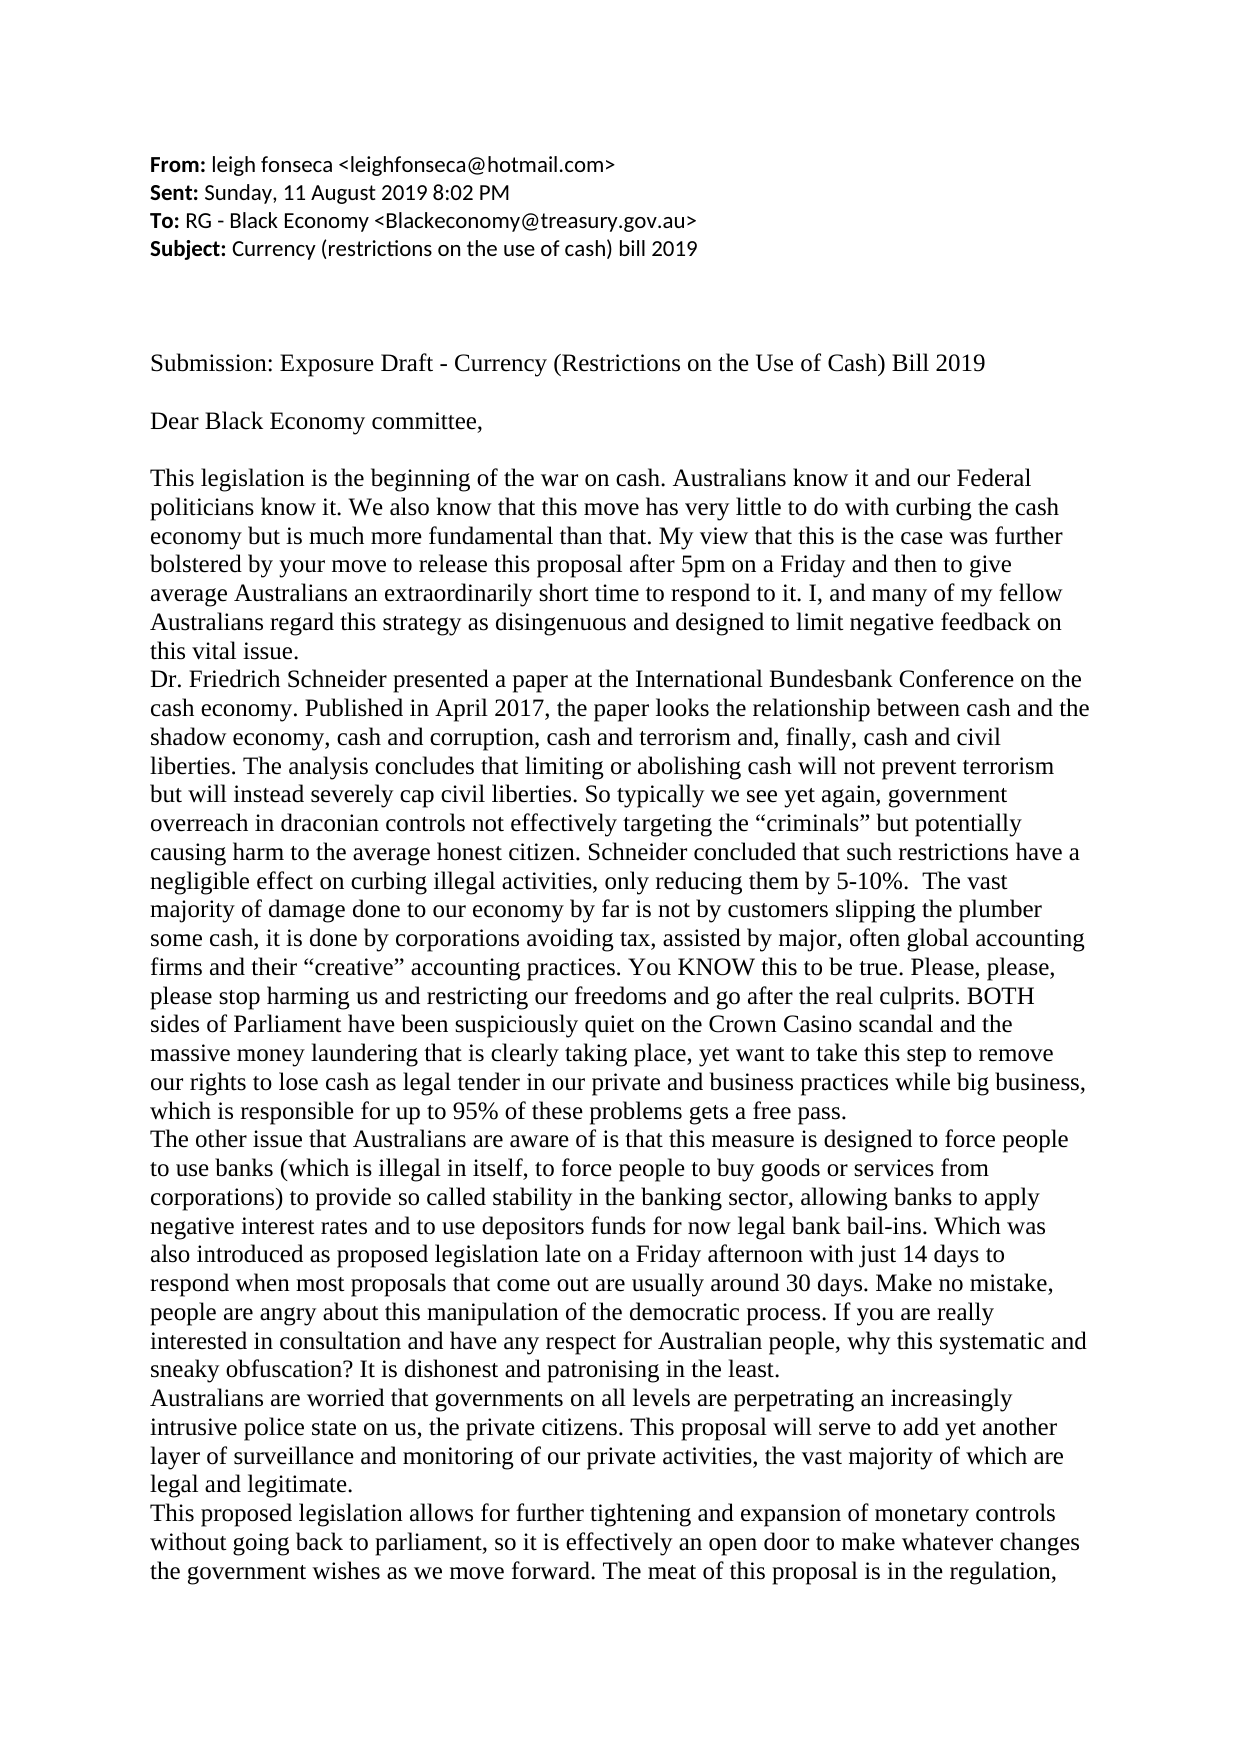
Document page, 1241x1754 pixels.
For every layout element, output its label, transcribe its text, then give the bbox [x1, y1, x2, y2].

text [150, 319, 1090, 1584]
text From: leigh fonseca <leighfonseca@hotmail.com> Sent: Sunday, 11 August 2019 8:02 PM To: RG - Black Economy <Blackeconomy@treasury.gov.au> Subject: Currency (restrictions on the use of cash) bill 2019 [150, 150, 1090, 262]
